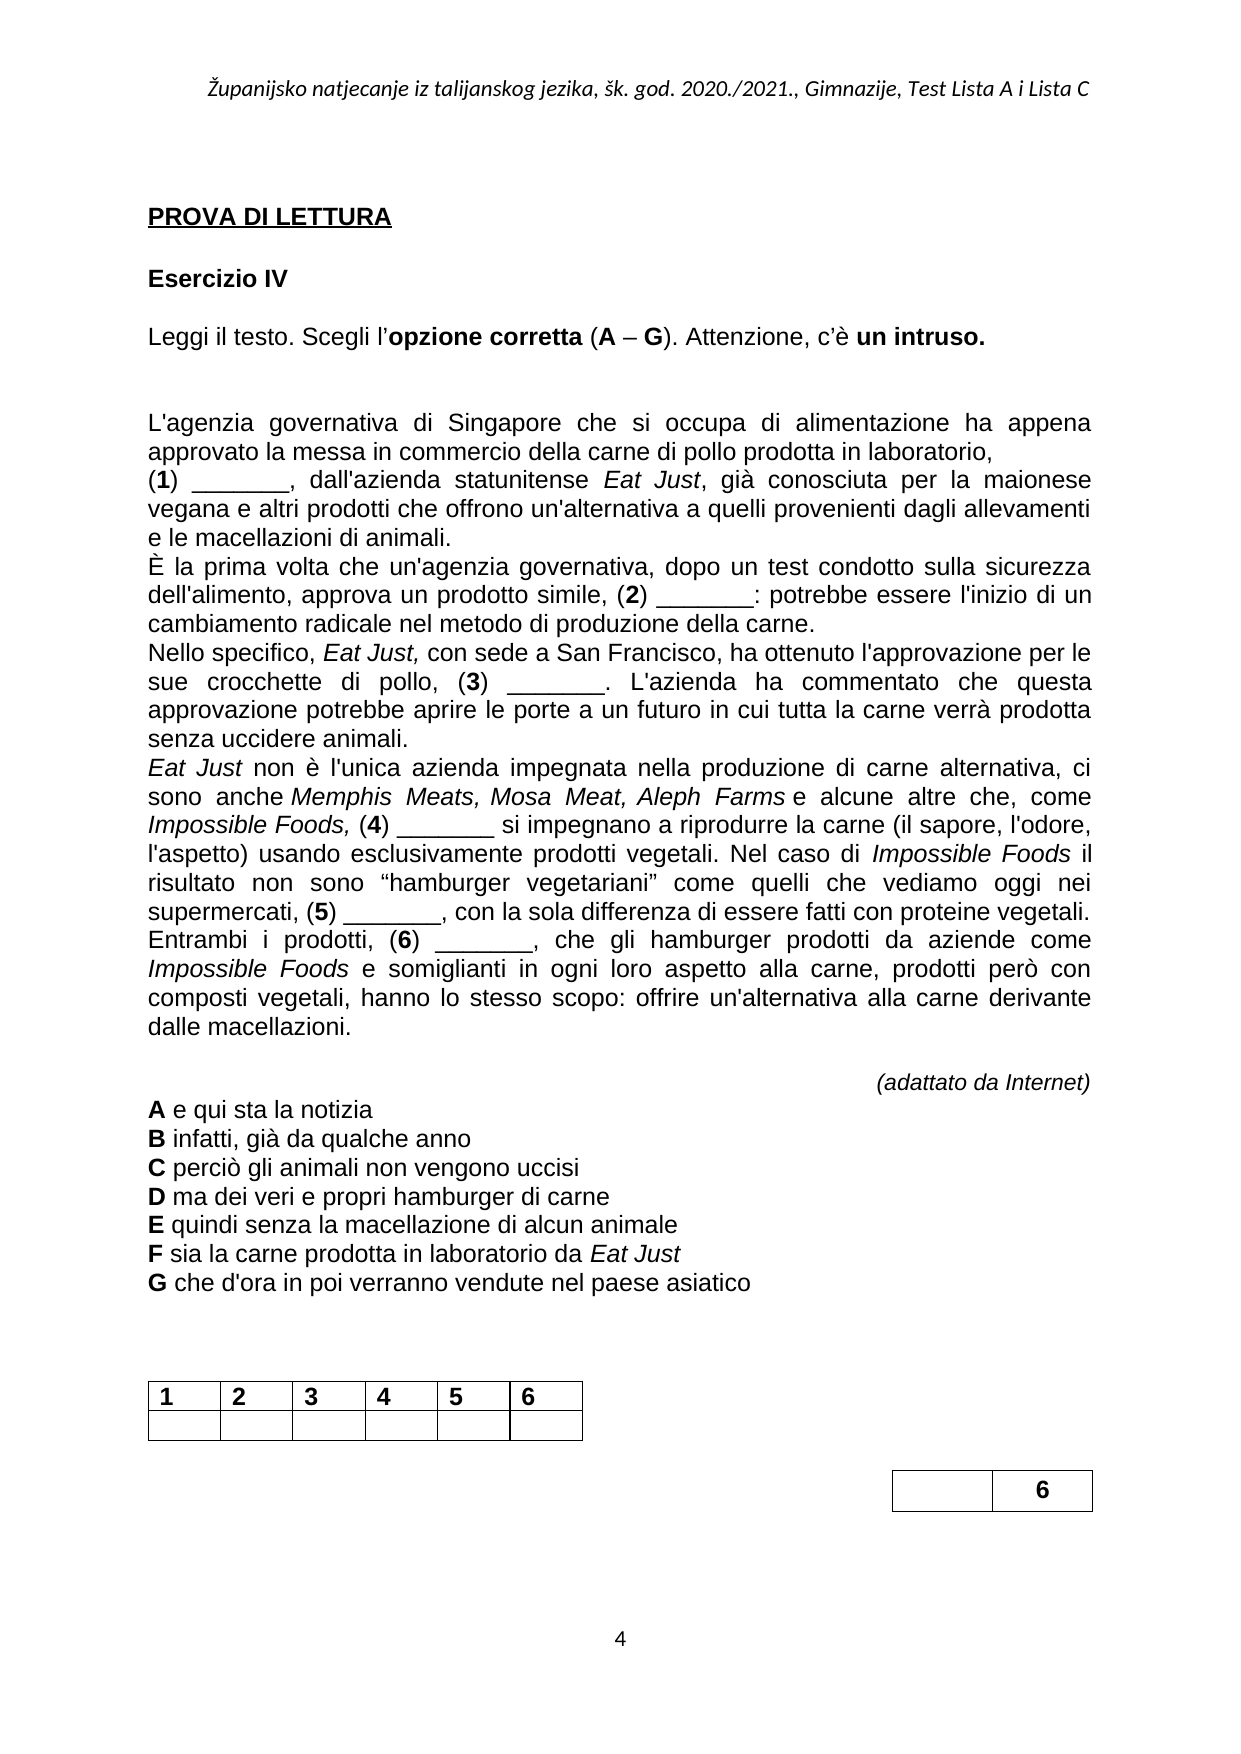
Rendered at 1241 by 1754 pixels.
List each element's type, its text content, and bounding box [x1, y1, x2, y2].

table_cell [149, 1411, 220, 1440]
table_header [893, 1471, 992, 1511]
text B infatti, già da qualche anno [148, 1124, 1093, 1153]
table_cell [366, 1411, 437, 1440]
text (adattato da Internet) [148, 1069, 1093, 1095]
text Entrambi i prodotti, (6) _______, che gli hamburger prodotti da aziende come Impossible Foods e somiglianti in ogni loro aspetto alla carne, prodotti però con composti vegetali, hanno lo stesso scopo: offrire un'alternativa alla carne derivante dalle macellazioni. [148, 925, 1093, 1040]
table_header 1 [149, 1382, 220, 1410]
table_cell [293, 1411, 365, 1440]
text G che d'ora in poi verranno vendute nel paese asiatico [148, 1268, 1093, 1297]
text D ma dei veri e propri hamburger di carne [148, 1182, 1093, 1210]
table_cell [438, 1411, 509, 1440]
text L'agenzia governativa di Singapore che si occupa di alimentazione ha appena approvato la messa in commercio della carne di pollo prodotta in laboratorio, [148, 408, 1093, 465]
table_cell [221, 1411, 292, 1440]
text F sia la carne prodotta in laboratorio da Eat Just [148, 1239, 1093, 1268]
table_cell [511, 1411, 582, 1440]
text PROVA DI LETTURA [148, 201, 1093, 230]
table_header 3 [293, 1382, 365, 1410]
text Nello specifico, Eat Just, con sede a San Francisco, ha ottenuto l'approvazione per le sue crocchette di pollo, (3) _______. L'azienda ha commentato che questa approvazione potrebbe aprire le porte a un futuro in cui tutta la carne verrà prodotta senza uccidere animali. [148, 638, 1093, 753]
table_header 2 [221, 1382, 292, 1410]
text Eat Just non è l'unica azienda impegnata nella produzione di carne alternativa, ci sono anche Memphis Meats, Mosa Meat, Aleph Farms e alcune altre che, come Impossible Foods, (4) _______ si impegnano a riprodurre la carne (il sapore, l'odore, l'aspetto) usando esclusivamente prodotti vegetali. Nel caso di Impossible Foods il risultato non sono “hamburger vegetariani” come quelli che vediamo oggi nei supermercati, (5) _______, con la sola differenza di essere fatti con proteine vegetali. [148, 753, 1093, 925]
text C perciò gli animali non vengono uccisi [148, 1153, 1093, 1182]
table_header 6 [511, 1382, 582, 1410]
table_header 4 [366, 1382, 437, 1410]
text A e qui sta la notizia [148, 1095, 1093, 1124]
text È la prima volta che un'agenzia governativa, dopo un test condotto sulla sicurezza dell'alimento, approva un prodotto simile, (2) _______: potrebbe essere l'inizio di un cambiamento radicale nel metodo di produzione della carne. [148, 552, 1093, 638]
table_header 6 [993, 1471, 1092, 1511]
text Esercizio IV [148, 264, 1093, 292]
text Leggi il testo. Scegli l’opzione corretta (A – G). Attenzione, c’è un intruso. [148, 322, 1093, 350]
text E quindi senza la macellazione di alcun animale [148, 1210, 1093, 1239]
table_header 5 [438, 1382, 509, 1410]
text (1) _______, dall'azienda statunitense Eat Just, già conosciuta per la maionese vegana e altri prodotti che offrono un'alternativa a quelli provenienti dagli allevamenti e le macellazioni di animali. [148, 465, 1093, 552]
